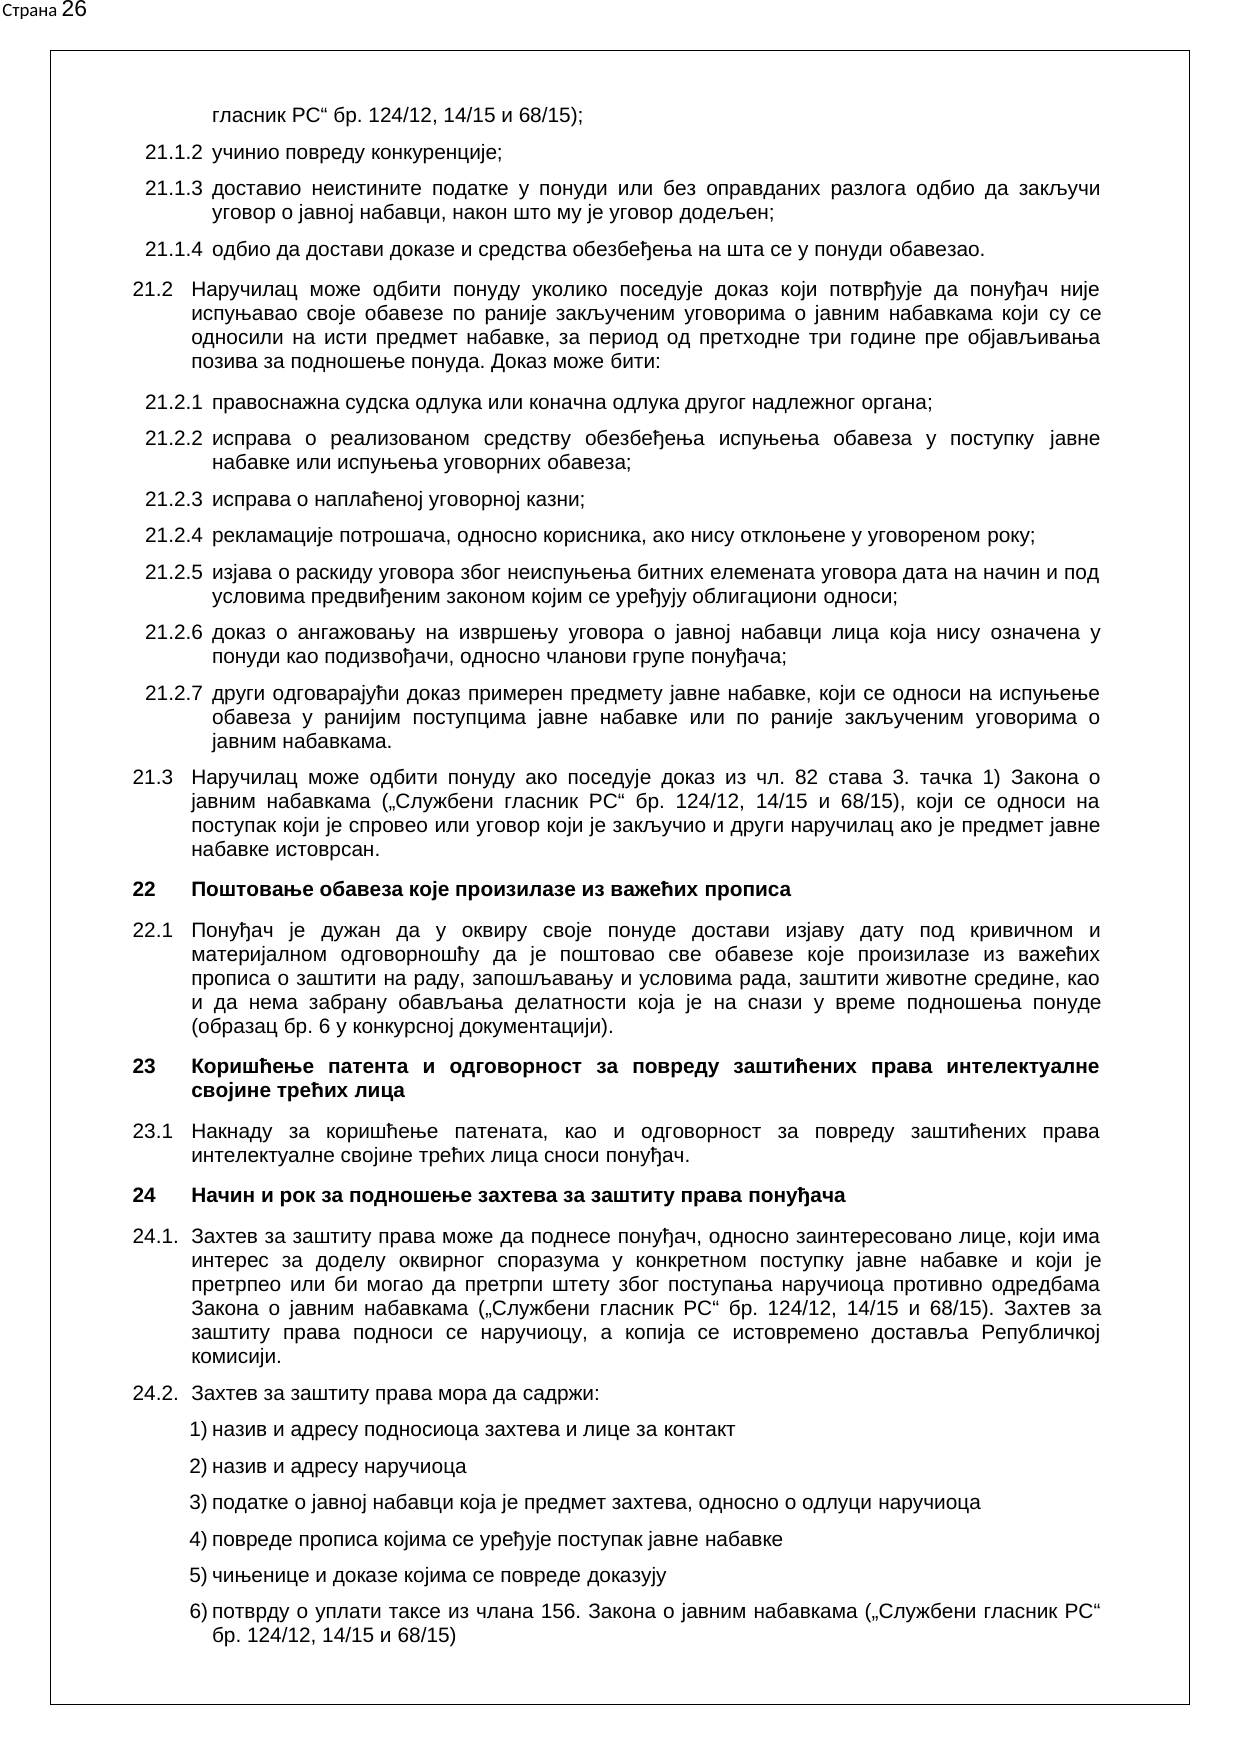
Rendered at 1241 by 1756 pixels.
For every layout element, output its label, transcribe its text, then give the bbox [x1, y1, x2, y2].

list рекламације потрошача, односно корисника, ако нису отклоњене у уговореном року; [145, 523, 1117, 547]
list податке о јавној набавци која је предмет захтева, односно о одлуци наручиоца [189, 1490, 1117, 1514]
list Захтев за заштиту права мора да садржи: [132, 1381, 1117, 1404]
list повреде прописа којима се уређује поступак јавне набавке [189, 1526, 1117, 1550]
list Наручилац може одбити понуду уколико поседује доказ који потврђује да понуђач није испуњавао своје обавезе по раније закљученим уговорима о јавним набавкама који су се односили на исти предмет набавке, за период од претходне три године пре објављивања позива за подношење понуда. Доказ може бити: [132, 277, 1101, 373]
list правоснажна судска одлука или коначна одлука другог надлежног органа; [145, 390, 1117, 414]
subtitle Коришћење патента и одговорност за повреду заштићених права интелектуалне својине трећих лица [132, 1054, 1100, 1102]
list одбио да достави доказе и средства обезбеђења на шта се у понуди обавезао. [145, 237, 1117, 261]
subtitle Поштовање обавеза које произилазе из важећих прописа [132, 877, 1117, 901]
list изјава о раскиду уговора због неиспуњења битних елемената уговора дата на начин и под условима предвиђеним законом којим се уређују облигациони односи; [145, 559, 1101, 607]
text гласник РС“ бр. 124/12, 14/15 и 68/15); [212, 103, 1117, 127]
list исправа о наплаћеној уговорној казни; [145, 487, 1117, 511]
list доказ о ангажовању на извршењу уговора о јавној набавци лица која нису означена у понуди као подизвођачи, односно чланови групе понуђача; [145, 620, 1101, 668]
list назив и адресу наручиоца [189, 1454, 1117, 1478]
list доставио неистините податке у понуди или без оправданих разлога одбио да закључи уговор о јавној набавци, након што му је уговор додељен; [145, 176, 1101, 224]
list назив и адресу подносиоца захтева и лице за контакт [189, 1417, 1117, 1441]
list Захтев за заштиту права може да поднесе понуђач, односно заинтересовано лице, који има интерес за доделу оквирног споразума у конкретном поступку јавне набавке и који је претрпео или би могао да претрпи штету због поступања наручиоца противно одредбама Закона о јавним набавкама („Службени гласник РС“ бр. 124/12, 14/15 и 68/15). Захтев за заштиту права подноси се наручиоцу, а копија се истовремено доставља Републичкој комисији. [132, 1224, 1101, 1368]
list Наручилац може одбити понуду ако поседује доказ из чл. 82 става 3. тачка 1) Закона о јавним набавкама („Службени гласник РС“ бр. 124/12, 14/15 и 68/15), који се односи на поступак који је спровео или уговор који је закључио и други наручилац ако је предмет јавне набавке истоврсан. [132, 765, 1101, 861]
list учинио повреду конкуренције; [145, 140, 1117, 164]
list чињенице и доказе којима се пoвреде доказују [189, 1563, 1117, 1587]
list Накнаду за коришћење патената, као и одговорност за повреду заштићених права интелектуалне својине трећих лица сноси понуђач. [132, 1119, 1101, 1167]
list исправа о реализованом средству обезбеђења испуњења обавеза у поступку јавне набавке или испуњења уговорних обавеза; [145, 426, 1101, 474]
list Понуђач је дужан да у оквиру своје понуде достави изјаву дату под кривичном и материјалном одговорношћу да је поштовао све обавезе које произилазе из важећих прописа о заштити на раду, запошљавању и условима рада, заштити животне средине, као и да нема забрану обављања делатности која је на снази у време подношења понуде (образац бр. 6 у конкурсној документацији). [132, 918, 1101, 1038]
subtitle Начин и рок за подношење захтева за заштиту права понуђача [132, 1183, 1117, 1207]
list потврду о уплати таксе из члана 156. Закона о јавним набавкама („Службени гласник РС“ бр. 124/12, 14/15 и 68/15) [189, 1599, 1101, 1647]
list други одговарајући доказ примерен предмету јавне набавке, који се односи на испуњење обавеза у ранијим поступцима јавне набавке или по раније закљученим уговорима о јавним набавкама. [145, 681, 1101, 752]
